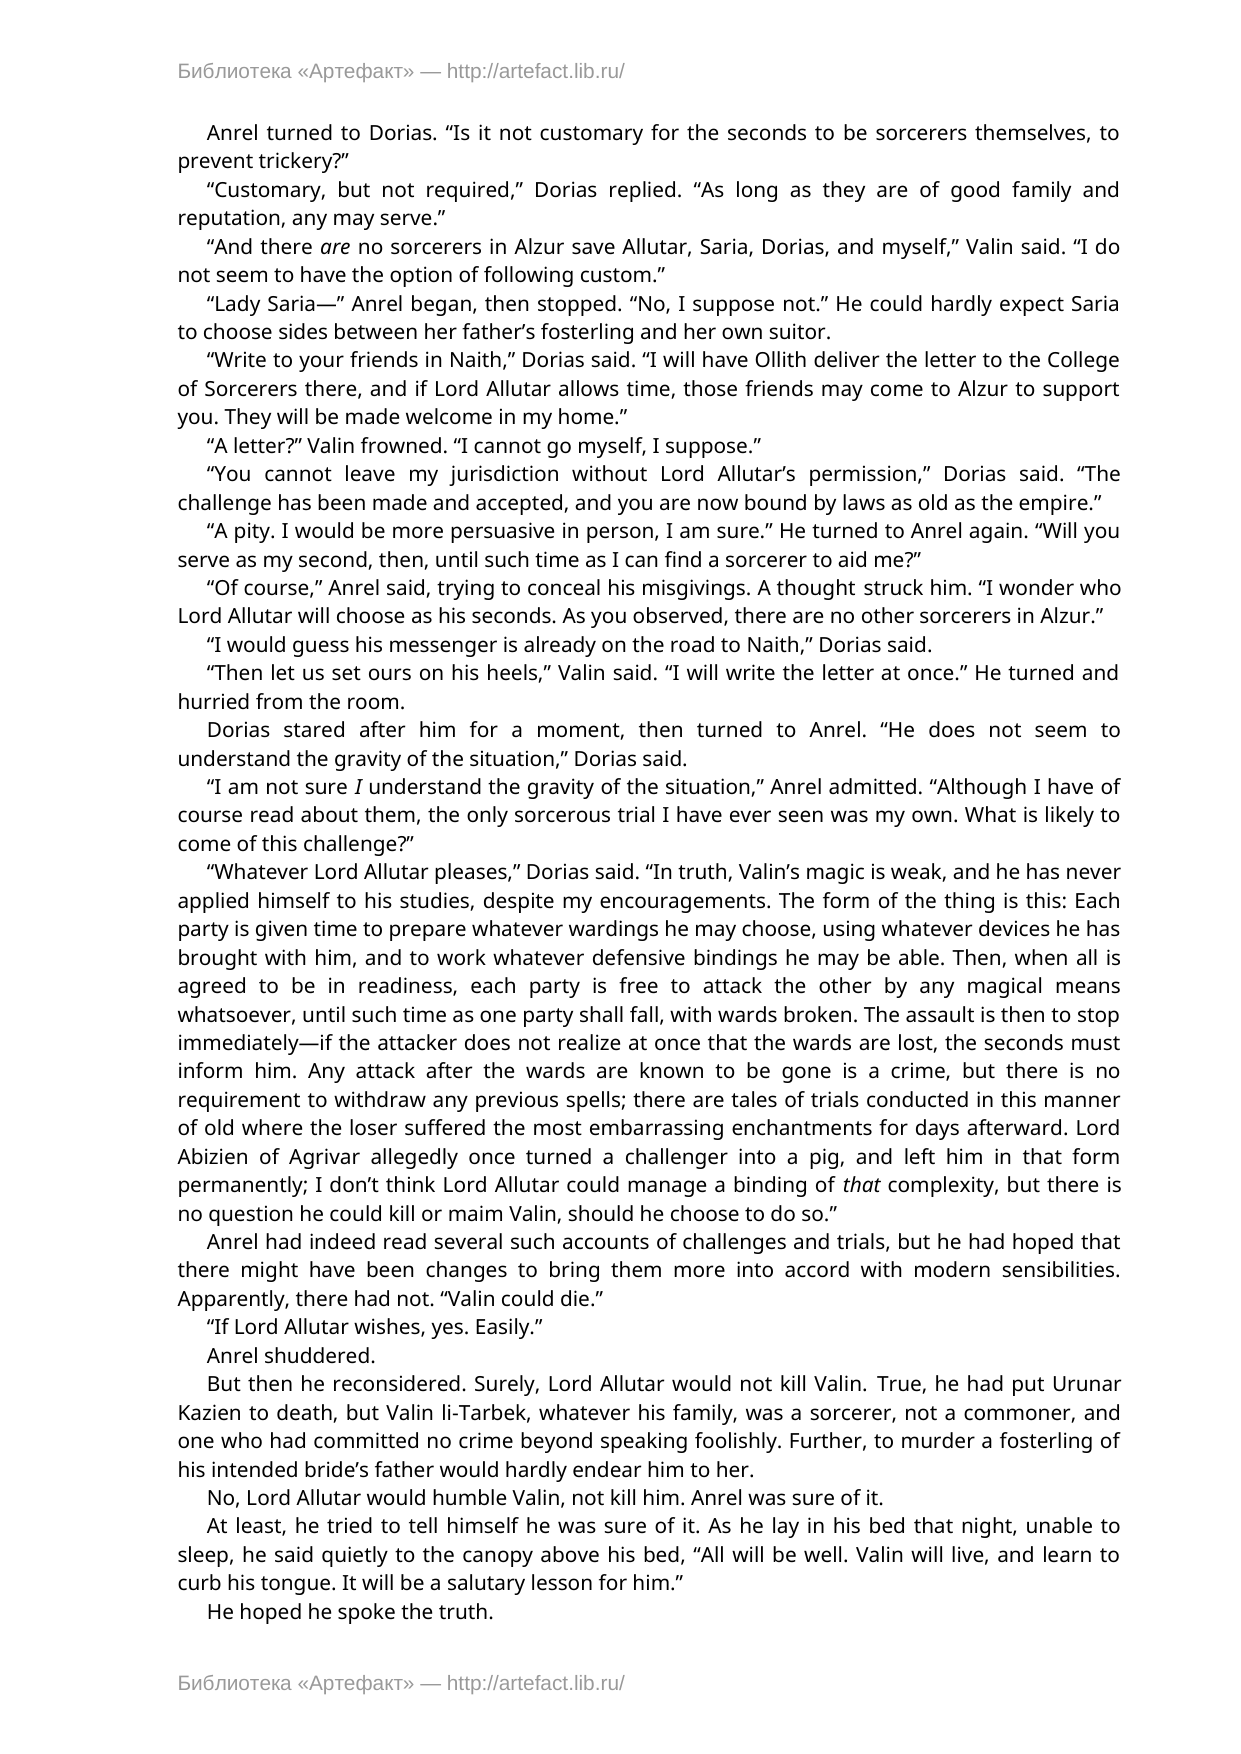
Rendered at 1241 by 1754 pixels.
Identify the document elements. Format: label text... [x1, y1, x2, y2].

text But then he reconsidered. Surely, Lord Allutar would not kill Valin. True, he had put Urunar Kazien to death, but Valin li-Tarbek, whatever his family, was a sorcerer, not a commoner, and one who had committed no crime beyond speaking foolishly. Further, to murder a fosterling of his intended bride’s father would hardly endear him to her. [177, 1369, 1122, 1483]
text “If Lord Allutar wishes, yes. Easily.” [177, 1312, 1122, 1341]
text “Customary, but not required,” Dorias replied. “As long as they are of good family and reputation, any may serve.” [177, 175, 1122, 232]
text Dorias stared after him for a moment, then turned to Anrel. “He does not seem to understand the gravity of the situation,” Dorias said. [177, 715, 1122, 772]
text Anrel shuddered. [177, 1341, 1122, 1369]
text “A letter?” Valin frowned. “I cannot go myself, I suppose.” [177, 431, 1122, 459]
text Anrel had indeed read several such accounts of challenges and trials, but he had hoped that there might have been changes to bring them more into accord with modern sensibilities. Apparently, there had not. “Valin could die.” [177, 1227, 1122, 1312]
text “I would guess his messenger is already on the road to Naith,” Dorias said. [177, 630, 1122, 658]
text “I am not sure I understand the gravity of the situation,” Anrel admitted. “Although I have of course read about them, the only sorcerous trial I have ever seen was my own. What is likely to come of this challenge?” [177, 772, 1122, 857]
text “And there are no sorcerers in Alzur save Allutar, Saria, Dorias, and myself,” Valin said. “I do not seem to have the option of following custom.” [177, 232, 1122, 289]
text “You cannot leave my jurisdiction without Lord Allutar’s permission,” Dorias said. “The challenge has been made and accepted, and you are now bound by laws as old as the empire.” [177, 459, 1122, 516]
text He hoped he spoke the truth. [177, 1597, 1122, 1625]
text “A pity. I would be more persuasive in person, I am sure.” He turned to Anrel again. “Will you serve as my second, then, until such time as I can find a sorcerer to aid me?” [177, 516, 1122, 573]
text Anrel turned to Dorias. “Is it not customary for the seconds to be sorcerers themselves, to prevent trickery?” [177, 118, 1122, 175]
text “Whatever Lord Allutar pleases,” Dorias said. “In truth, Valin’s magic is weak, and he has never applied himself to his studies, despite my encouragements. The form of the thing is this: Each party is given time to prepare whatever wardings he may choose, using whatever devices he has brought with him, and to work whatever defensive bindings he may be able. Then, when all is agreed to be in readiness, each party is free to attack the other by any magical means whatsoever, until such time as one party shall fall, with wards broken. The assault is then to stop immediately—if the attacker does not realize at once that the wards are lost, the seconds must inform him. Any attack after the wards are known to be gone is a crime, but there is no requirement to withdraw any previous spells; there are tales of trials conducted in this manner of old where the loser suffered the most embarrassing enchantments for days afterward. Lord Abizien of Agrivar allegedly once turned a challenger into a pig, and left him in that form permanently; I don’t think Lord Allutar could manage a binding of that complexity, but there is no question he could kill or maim Valin, should he choose to do so.” [177, 857, 1122, 1227]
text “Then let us set ours on his heels,” Valin said. “I will write the letter at once.” He turned and hurried from the room. [177, 658, 1122, 715]
text “Lady Saria—” Anrel began, then stopped. “No, I suppose not.” He could hardly expect Saria to choose sides between her father’s fosterling and her own suitor. [177, 289, 1122, 346]
text “Write to your friends in Naith,” Dorias said. “I will have Ollith deliver the letter to the College of Sorcerers there, and if Lord Allutar allows time, those friends may come to Alzur to support you. They will be made welcome in my home.” [177, 346, 1122, 431]
text No, Lord Allutar would humble Valin, not kill him. Anrel was sure of it. [177, 1483, 1122, 1512]
text At least, he tried to tell himself he was sure of it. As he lay in his bed that night, unable to sleep, he said quietly to the canopy above his bed, “All will be well. Valin will live, and learn to curb his tongue. It will be a salutary lesson for him.” [177, 1512, 1122, 1597]
text “Of course,” Anrel said, trying to conceal his misgivings. A thought struck him. “I wonder who Lord Allutar will choose as his seconds. As you observed, there are no other sorcerers in Alzur.” [177, 573, 1122, 630]
